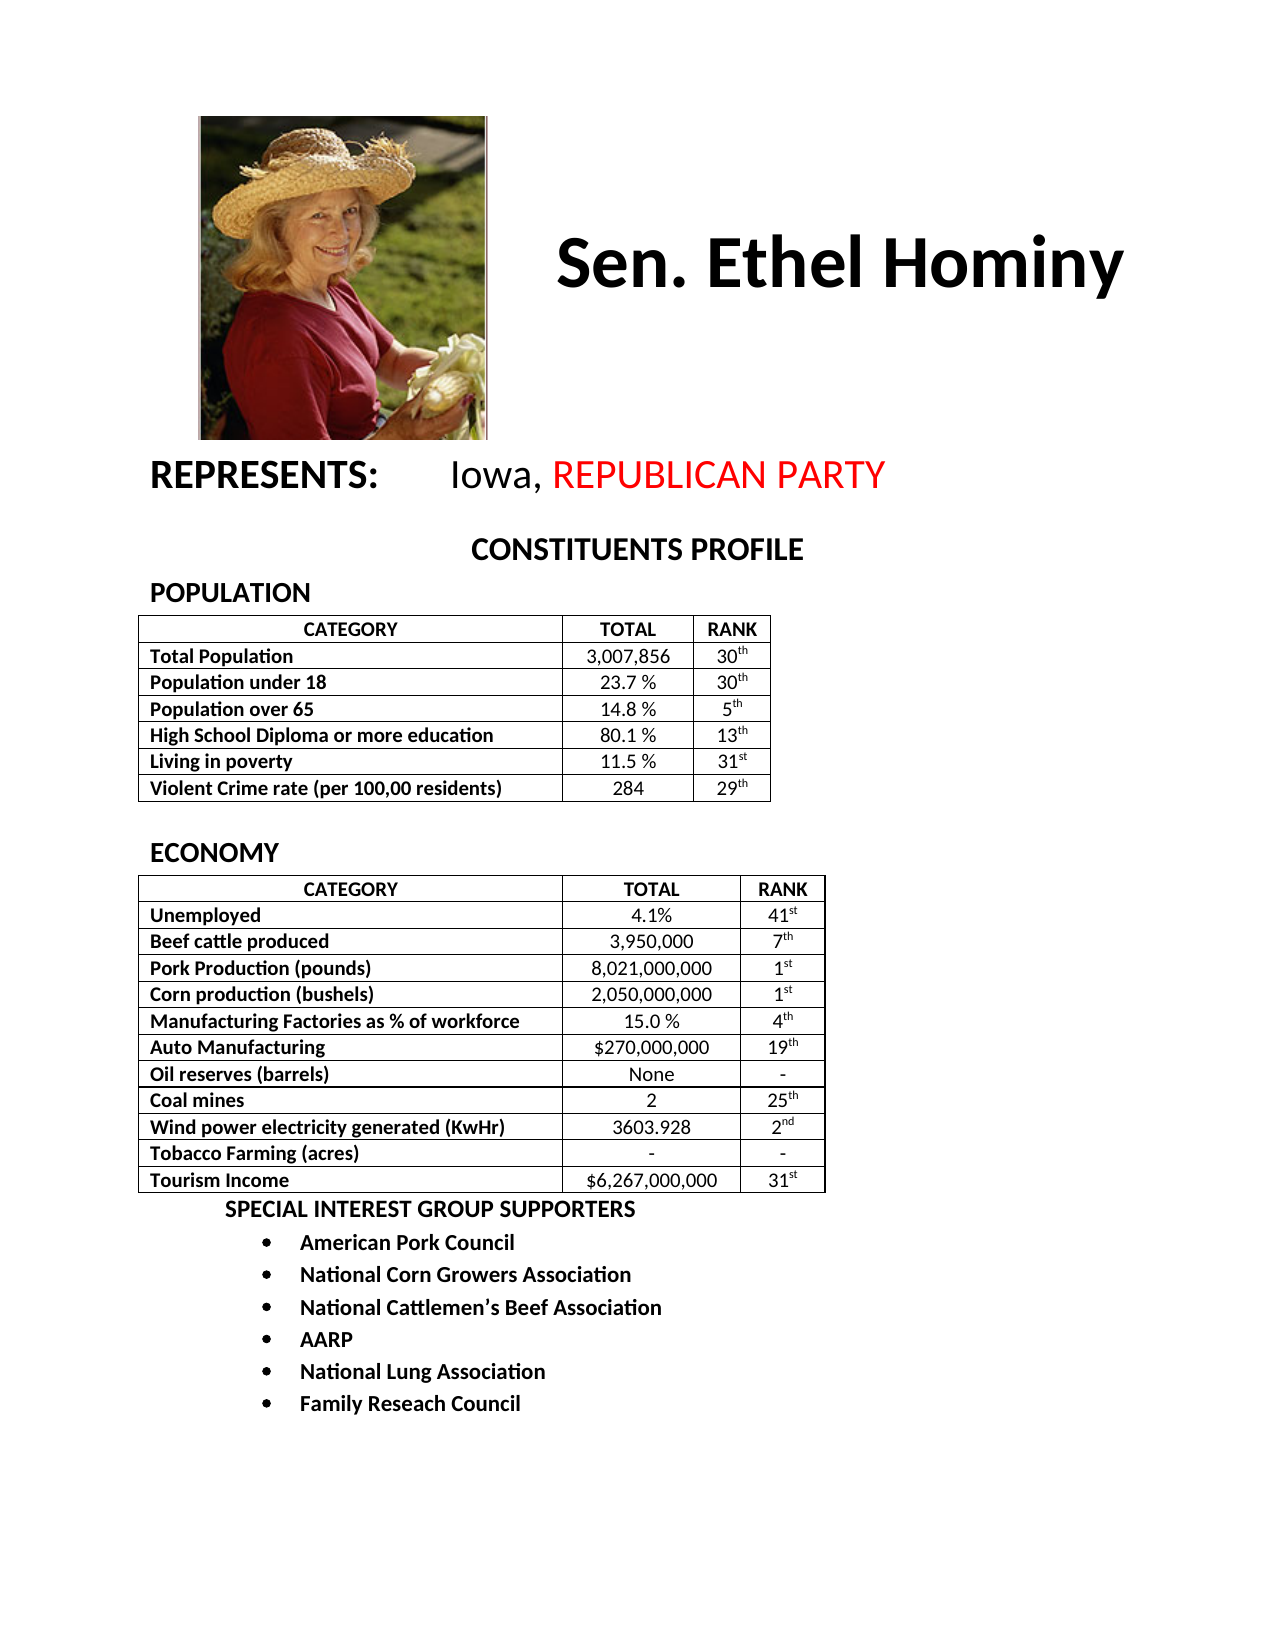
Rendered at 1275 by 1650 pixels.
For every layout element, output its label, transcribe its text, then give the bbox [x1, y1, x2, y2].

table_header CATEGORY [139, 616, 562, 642]
table_cell Living in poverty [139, 749, 562, 774]
list AARP [262, 1325, 1125, 1353]
table_cell 1st [741, 955, 824, 981]
table_header TOTAL [563, 876, 740, 901]
table_cell 19th [741, 1035, 824, 1060]
table_cell 14.8 % [563, 696, 693, 721]
table_cell 23.7 % [563, 669, 693, 695]
table_cell Population under 18 [139, 669, 562, 695]
table_cell Pork Production (pounds) [139, 955, 562, 981]
table_cell 15.0 % [563, 1008, 740, 1033]
table_cell 4.1% [563, 902, 740, 928]
table_cell 2nd [741, 1114, 824, 1139]
table_cell Population over 65 [139, 696, 562, 721]
table_cell Tobacco Farming (acres) [139, 1140, 562, 1166]
table_cell 29th [694, 775, 770, 801]
table_cell None [563, 1061, 740, 1086]
table_cell $270,000,000 [563, 1035, 740, 1060]
table_cell 7th [741, 929, 824, 954]
table_cell 4th [741, 1008, 824, 1033]
table_cell 25th [741, 1088, 824, 1113]
text ECONOMY [150, 834, 1125, 869]
text POPULATION [150, 574, 1125, 610]
table_cell 3,950,000 [563, 929, 740, 954]
table_cell 2 [563, 1088, 740, 1113]
table_cell 11.5 % [563, 749, 693, 774]
list National Corn Growers Association [262, 1260, 1125, 1288]
table_cell 1st [741, 982, 824, 1007]
list SPECIAL INTEREST GROUP SUPPORTERS [225, 1193, 1125, 1224]
table_header RANK [741, 876, 824, 901]
text CONSTITUENTS PROFILE [150, 528, 1125, 568]
table_cell High School Diploma or more education [139, 722, 562, 748]
table_cell 30th [694, 643, 770, 668]
table_cell 80.1 % [563, 722, 693, 748]
table_cell Oil reserves (barrels) [139, 1061, 562, 1086]
list National Cattlemen’s Beef Association [262, 1293, 1125, 1321]
table_cell Auto Manufacturing [139, 1035, 562, 1060]
table_cell 13th [694, 722, 770, 748]
table_cell 31st [694, 749, 770, 774]
text REPRESENTS: Iowa, REPUBLICAN PARTY [150, 448, 1125, 499]
list Family Reseach Council [262, 1389, 1125, 1417]
table_header RANK [694, 616, 770, 642]
table_cell 3603.928 [563, 1114, 740, 1139]
table_cell 31st [741, 1167, 824, 1192]
table_cell 284 [563, 775, 693, 801]
table_cell 5th [694, 696, 770, 721]
table_cell Coal mines [139, 1088, 562, 1113]
picture [198, 116, 488, 440]
table_cell 41st [741, 902, 824, 928]
table_cell $6,267,000,000 [563, 1167, 740, 1192]
table_cell 2,050,000,000 [563, 982, 740, 1007]
table_cell 8,021,000,000 [563, 955, 740, 981]
table_cell Violent Crime rate (per 100,00 residents) [139, 775, 562, 801]
list National Lung Association [262, 1357, 1125, 1385]
list American Pork Council [262, 1228, 1125, 1256]
table_cell Wind power electricity generated (KwHr) [139, 1114, 562, 1139]
list Sen. Ethel Hominy [488, 214, 1125, 306]
table_header TOTAL [563, 616, 693, 642]
table_cell - [563, 1140, 740, 1166]
table_cell Total Population [139, 643, 562, 668]
table_cell - [741, 1061, 824, 1086]
table_cell 30th [694, 669, 770, 695]
table_cell Corn production (bushels) [139, 982, 562, 1007]
table_cell Beef cattle produced [139, 929, 562, 954]
table_cell - [741, 1140, 824, 1166]
table_cell Unemployed [139, 902, 562, 928]
table_header CATEGORY [139, 876, 562, 901]
table_cell Manufacturing Factories as % of workforce [139, 1008, 562, 1033]
table_cell 3,007,856 [563, 643, 693, 668]
table_cell Tourism Income [139, 1167, 562, 1192]
